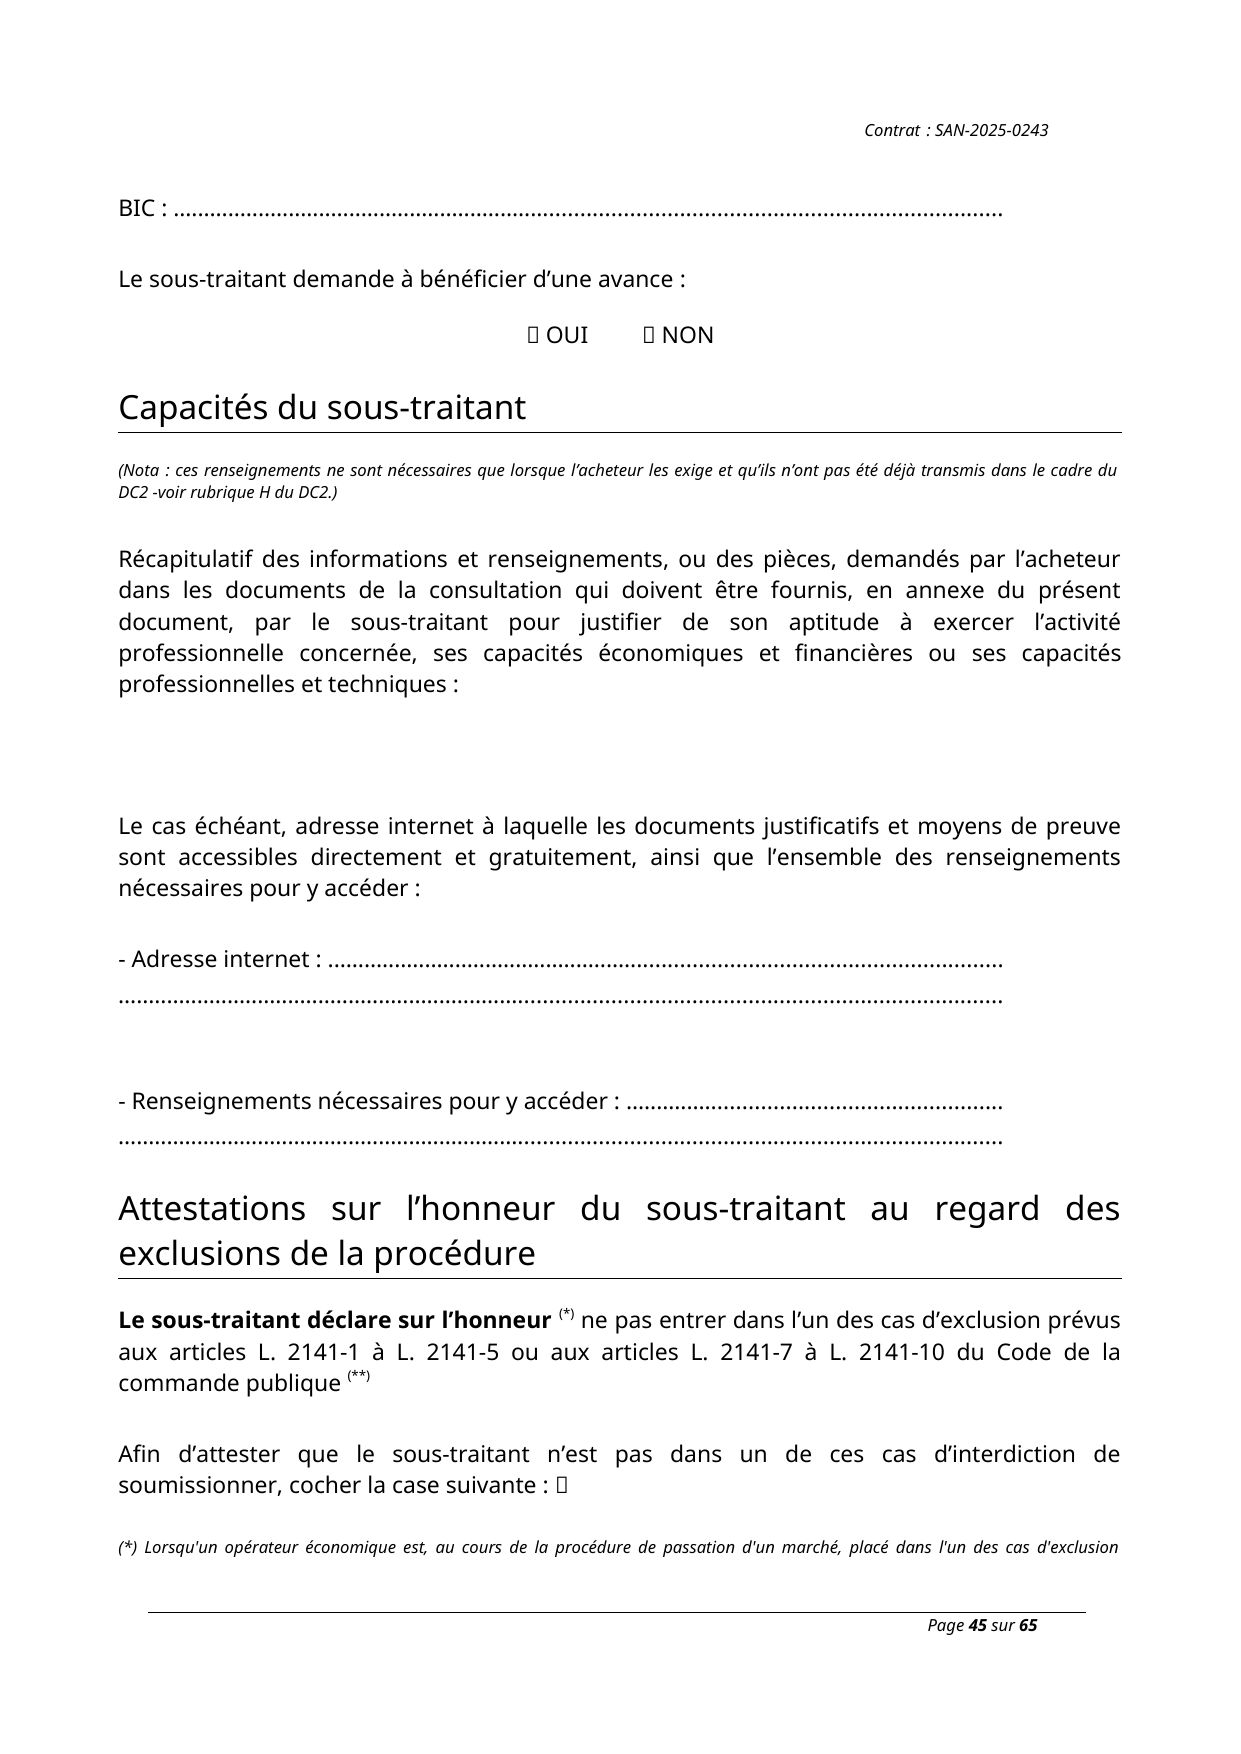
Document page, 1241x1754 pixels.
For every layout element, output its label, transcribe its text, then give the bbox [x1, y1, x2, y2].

text Le cas échéant, adresse internet à laquelle les documents justificatifs et moyens de preuve sont accessibles directement et gratuitement, ainsi que l’ensemble des renseignements nécessaires pour y accéder : [118, 810, 1122, 903]
text Récapitulatif des informations et renseignements, ou des pièces, demandés par l’acheteur dans les documents de la consultation qui doivent être fournis, en annexe du présent document, par le sous-traitant pour justifier de son aptitude à exercer l’activité professionnelle concernée, ses capacités économiques et financières ou ses capacités professionnelles et techniques : [118, 543, 1122, 699]
text (Nota : ces renseignements ne sont nécessaires que lorsque l’acheteur les exige et qu’ils n’ont pas été déjà transmis dans le cadre du DC2 -voir rubrique H du DC2.) [118, 458, 1122, 503]
text Le sous-traitant déclare sur l’honneur (*) ne pas entrer dans l’un des cas d’exclusion prévus aux articles L. 2141-1 à L. 2141-5 ou aux articles L. 2141-7 à L. 2141-10 du Code de la commande publique (**) [118, 1304, 1122, 1398]
text BIC : [118, 192, 1122, 223]
text - Adresse internet : [118, 943, 1122, 974]
text  OUI  NON [118, 319, 1122, 351]
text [118, 1536, 1122, 1558]
text Attestations sur l’honneur du sous-traitant au regard des exclusions de la procédure [118, 1185, 1122, 1278]
text Capacités du sous-traitant [118, 384, 1122, 432]
text Le sous-traitant demande à bénéficier d’une avance : [118, 263, 1122, 294]
text Afin d’attester que le sous-traitant n’est pas dans un de ces cas d’interdiction de soumissionner, cocher la case suivante :  [118, 1438, 1122, 1500]
text - Renseignements nécessaires pour y accéder : [118, 1085, 1122, 1116]
